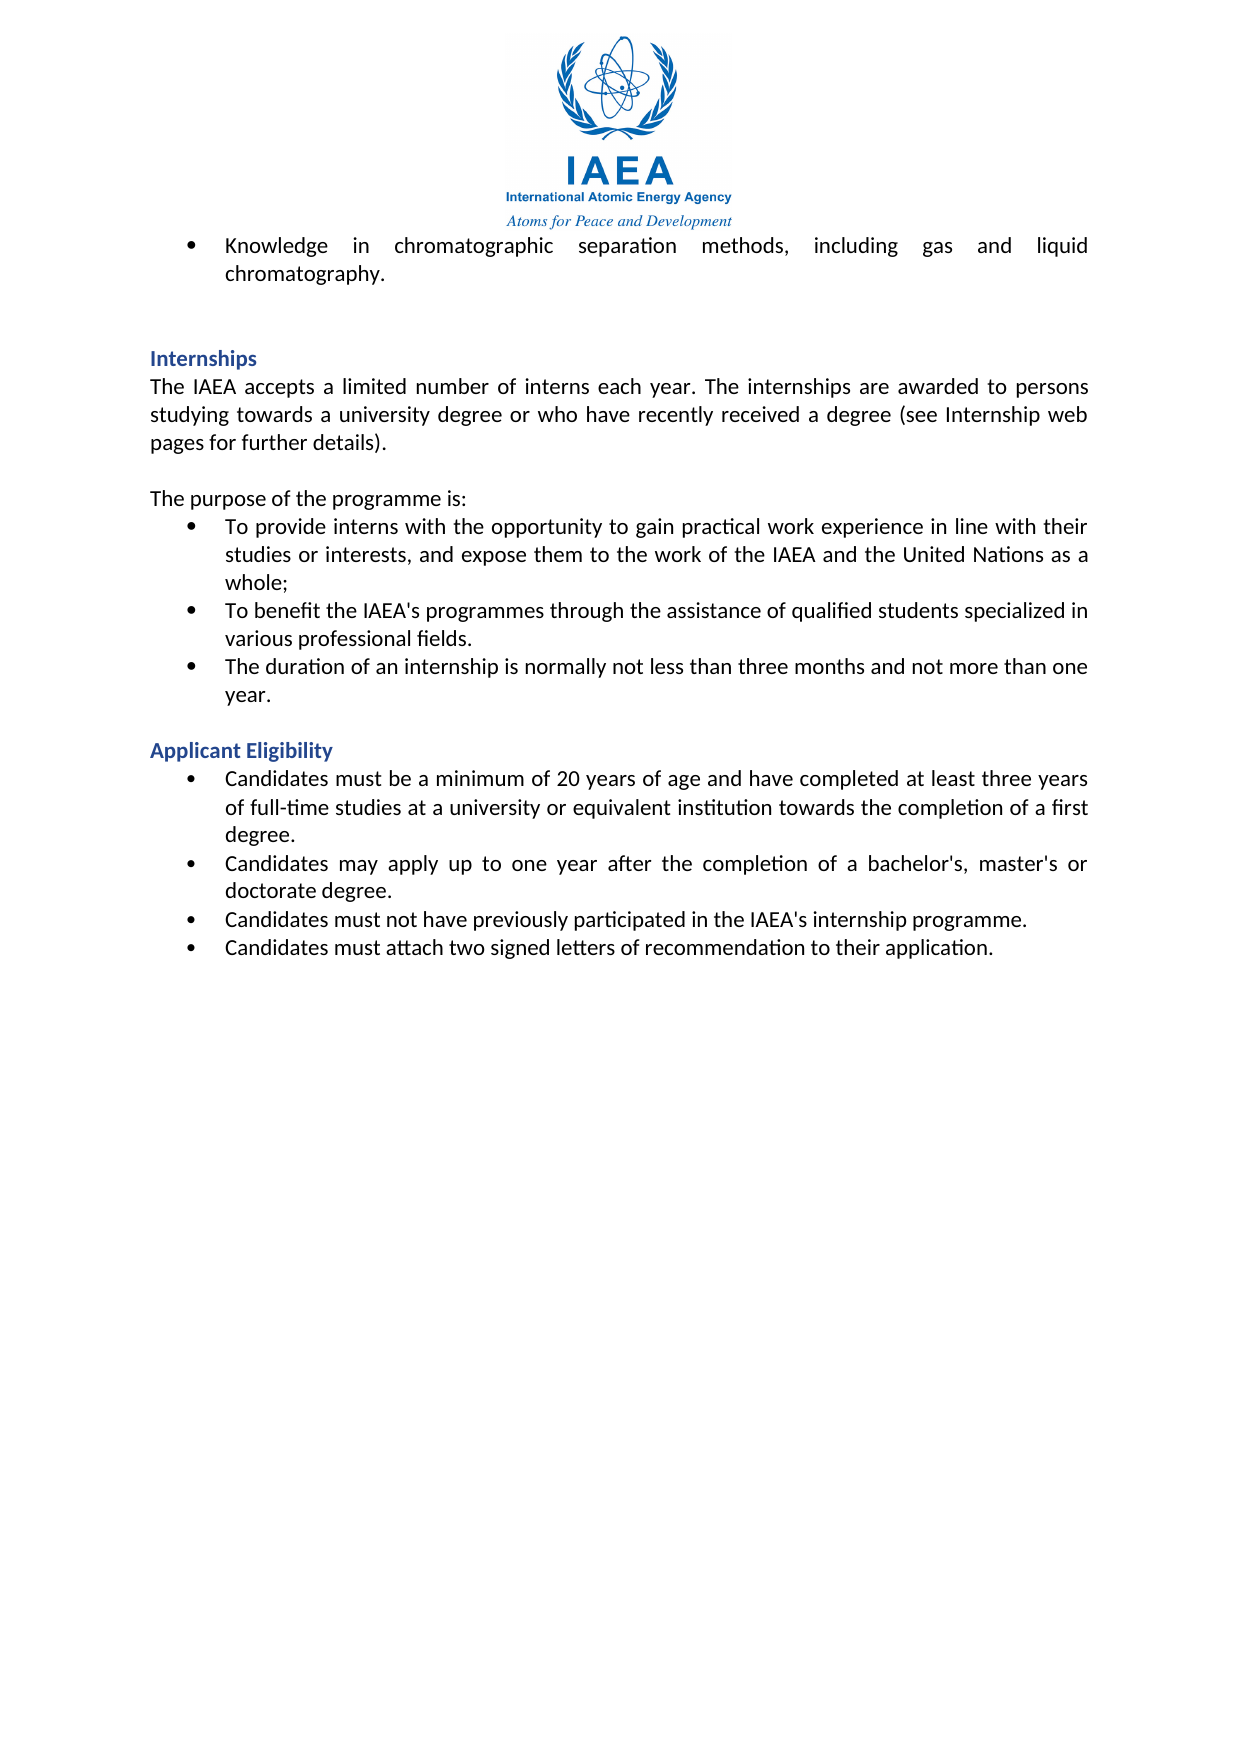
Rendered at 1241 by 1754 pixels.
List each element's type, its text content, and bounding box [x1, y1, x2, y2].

text The purpose of the programme is: [150, 456, 1090, 512]
list To benefit the IAEA's programmes through the assistance of qualified students specialized in various professional fields. [187, 596, 1090, 652]
text The IAEA accepts a limited number of interns each year. The internships are awarded to persons studying towards a university degree or who have recently received a degree (see Internship web pages for further details). [150, 372, 1090, 456]
text Internships [150, 344, 1090, 372]
list To provide interns with the opportunity to gain practical work experience in line with their studies or interests, and expose them to the work of the IAEA and the United Nations as a whole; [187, 512, 1090, 596]
list Candidates must be a minimum of 20 years of age and have completed at least three years of full-time studies at a university or equivalent institution towards the completion of a first degree. [187, 764, 1090, 849]
picture [504, 33, 733, 150]
list The duration of an internship is normally not less than three months and not more than one year. [187, 652, 1090, 708]
list Candidates must not have previously participated in the IAEA's internship programme. [187, 905, 1090, 933]
list Candidates may apply up to one year after the completion of a bachelor's, master's or doctorate degree. [187, 849, 1090, 905]
text Applicant Eligibility [150, 737, 1090, 764]
list Candidates must attach two signed letters of recommendation to their application. [187, 933, 1090, 961]
list Knowledge in chromatographic separation methods, including gas and liquid chromatography. [187, 150, 1090, 287]
